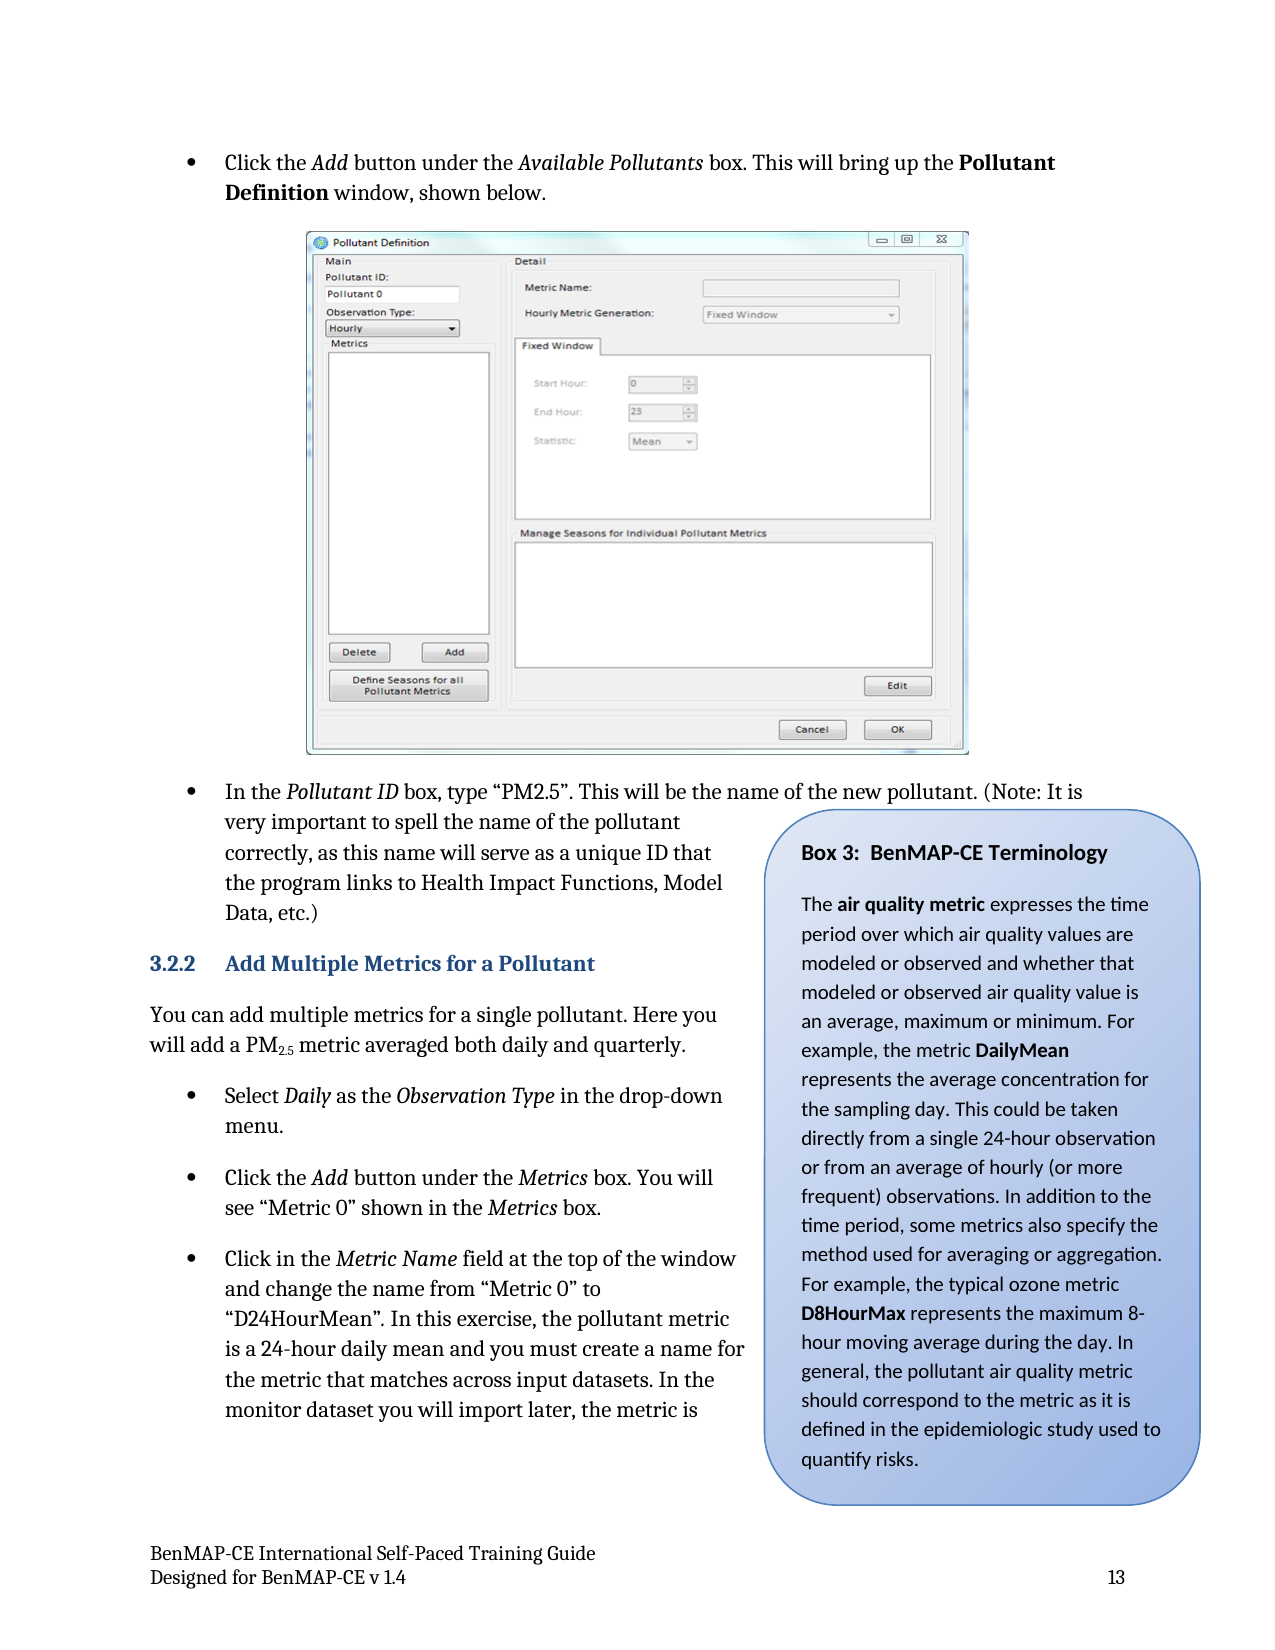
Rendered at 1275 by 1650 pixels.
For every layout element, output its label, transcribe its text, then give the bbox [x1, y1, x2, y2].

text Click the Add button under the Metrics box. You will see “Metric 0” shown in the Metrics box. [187, 1164, 763, 1221]
text You can add multiple metrics for a single pollutant. Here you will add a PM2.5 metric averaged both daily and quarterly. [150, 1002, 763, 1058]
picture [306, 231, 969, 755]
text Click the Add button under the Available Pollutants box. This will bring up the Pollutant Definition window, shown below. [187, 150, 1125, 207]
text Select Daily as the Observation Type in the drop-down menu. [187, 1083, 763, 1140]
subtitle 3.2.2 Add Multiple Metrics for a Pollutant [150, 951, 763, 977]
text In the Pollutant ID box, type “PM2.5”. This will be the name of the new pollutant. (Note: It is very important to spell the name of the pollutant correctly, as this name will serve as a unique ID that the program links to Health Impact Functions, Model Data, etc.) [187, 779, 1125, 926]
